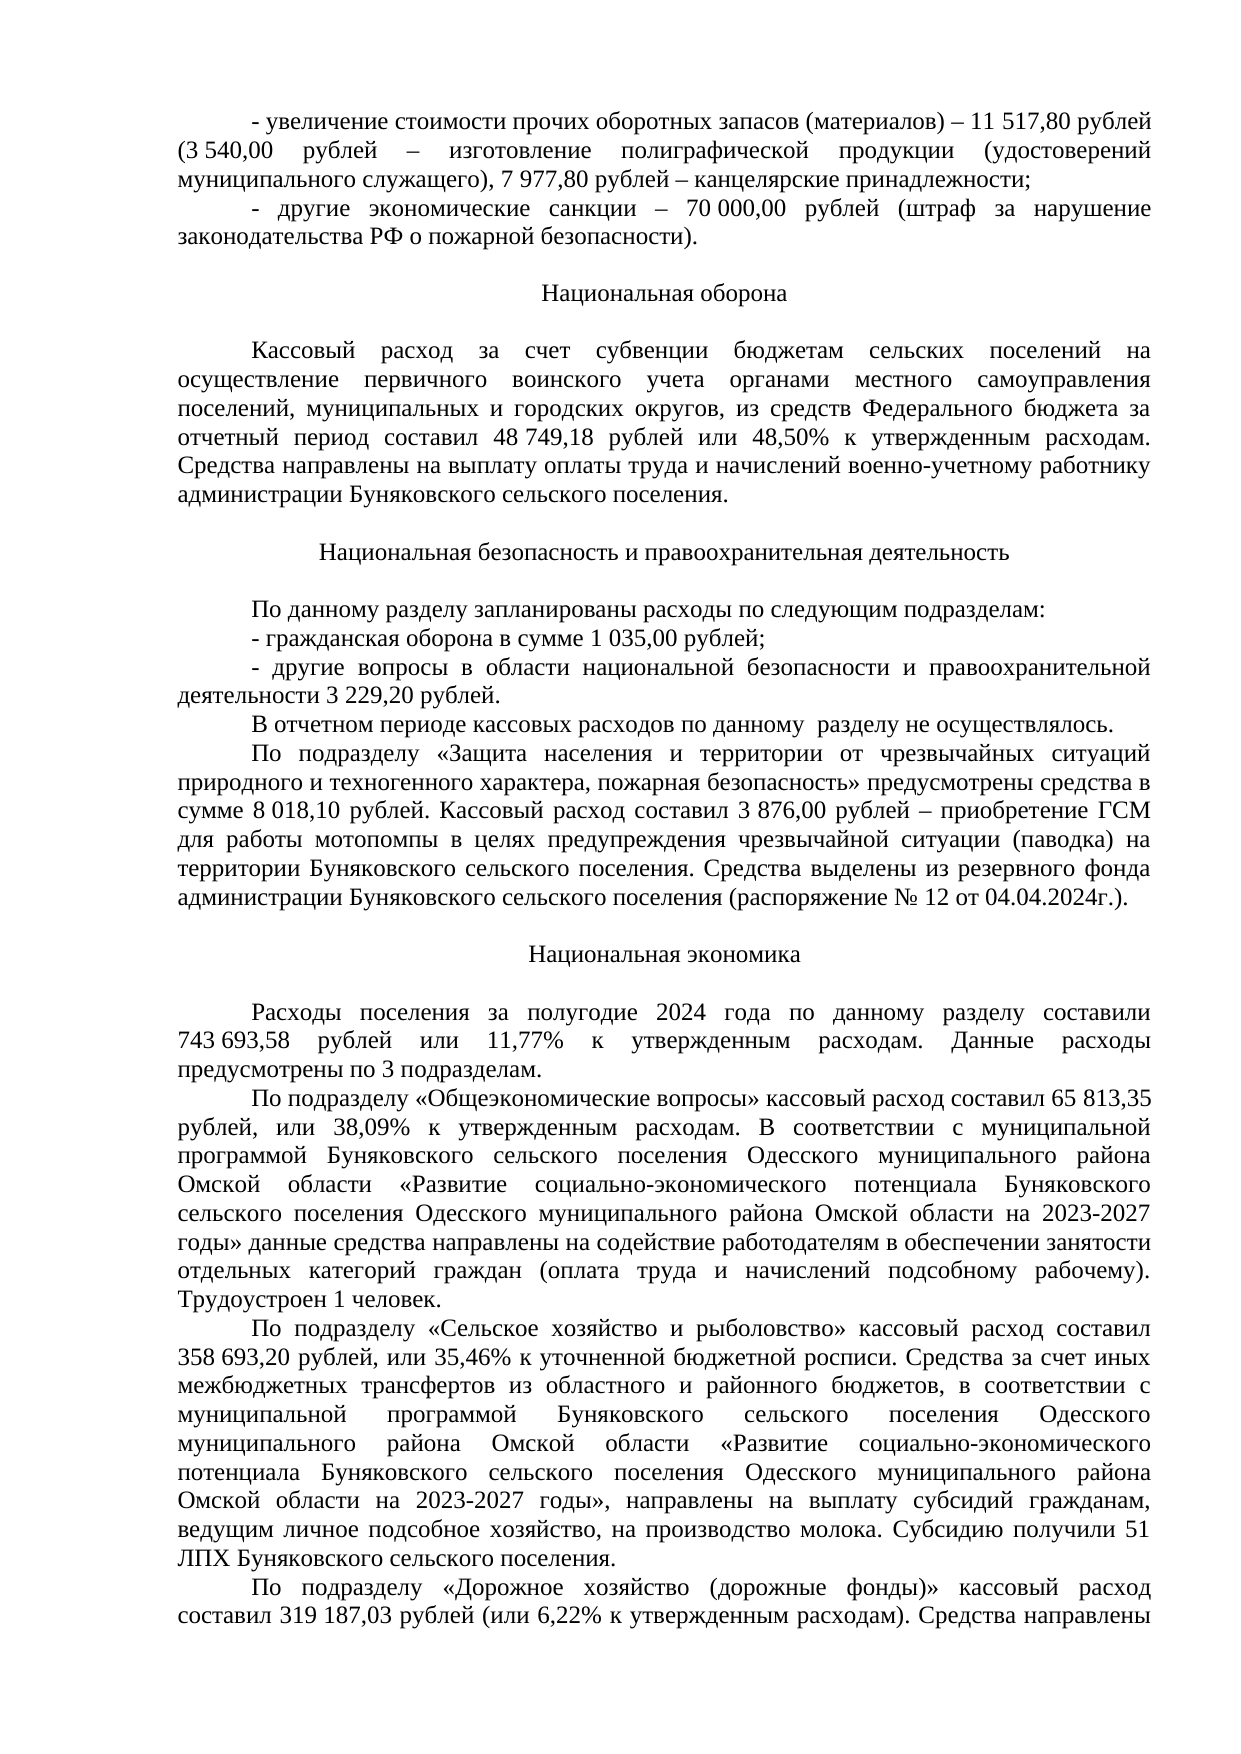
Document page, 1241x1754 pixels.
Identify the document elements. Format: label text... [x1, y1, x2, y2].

text По подразделу «Общеэкономические вопросы» кассовый расход составил 65 813,35 рублей, или 38,09% к утвержденным расходам. В соответствии с муниципальной программой Буняковского сельского поселения Одесского муниципального района Омской области «Развитие социально-экономического потенциала Буняковского сельского поселения Одесского муниципального района Омской области на 2023-2027 годы» данные средства направлены на содействие работодателям в обеспечении занятости отдельных категорий граждан (оплата труда и начислений подсобному рабочему). Трудоустроен 1 человек. [177, 1083, 1152, 1313]
text - другие вопросы в области национальной безопасности и правоохранительной деятельности 3 229,20 рублей. [177, 652, 1152, 709]
text - увеличение стоимости прочих оборотных запасов (материалов) – 11 517,80 рублей (3 540,00 рублей – изготовление полиграфической продукции (удостоверений муниципального служащего), 7 977,80 рублей – канцелярские принадлежности; [177, 106, 1152, 193]
text Национальная экономика [177, 939, 1152, 968]
text По данному разделу запланированы расходы по следующим подразделам: [251, 594, 1152, 623]
text - другие экономические санкции – 70 000,00 рублей (штраф за нарушение законодательства РФ о пожарной безопасности). [177, 193, 1152, 250]
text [177, 1572, 1152, 1629]
text Расходы поселения за полугодие 2024 года по данному разделу составили 743 693,58 рублей или 11,77% к утвержденным расходам. Данные расходы предусмотрены по 3 подразделам. [177, 997, 1152, 1083]
text - гражданская оборона в сумме 1 035,00 рублей; [251, 623, 1152, 652]
text Национальная безопасность и правоохранительная деятельность [177, 537, 1152, 566]
text Кассовый расход за счет субвенции бюджетам сельских поселений на осуществление первичного воинского учета органами местного самоуправления поселений, муниципальных и городских округов, из средств Федерального бюджета за отчетный период составил 48 749,18 рублей или 48,50% к утвержденным расходам. Средства направлены на выплату оплаты труда и начислений военно-учетному работнику администрации Буняковского сельского поселения. [177, 336, 1152, 508]
text Национальная оборона [177, 278, 1152, 307]
text По подразделу «Сельское хозяйство и рыболовство» кассовый расход составил 358 693,20 рублей, или 35,46% к уточненной бюджетной росписи. Средства за счет иных межбюджетных трансфертов из областного и районного бюджетов, в соответствии с муниципальной программой Буняковского сельского поселения Одесского муниципального района Омской области «Развитие социально-экономического потенциала Буняковского сельского поселения Одесского муниципального района Омской области на 2023-2027 годы», направлены на выплату субсидий гражданам, ведущим личное подсобное хозяйство, на производство молока. Субсидию получили 51 ЛПХ Буняковского сельского поселения. [177, 1313, 1152, 1572]
text В отчетном периоде кассовых расходов по данному разделу не осуществлялось. [177, 709, 1152, 738]
text По подразделу «Защита населения и территории от чрезвычайных ситуаций природного и техногенного характера, пожарная безопасность» предусмотрены средства в сумме 8 018,10 рублей. Кассовый расход составил 3 876,00 рублей – приобретение ГСМ для работы мотопомпы в целях предупреждения чрезвычайной ситуации (паводка) на территории Буняковского сельского поселения. Средства выделены из резервного фонда администрации Буняковского сельского поселения (распоряжение № 12 от 04.04.2024г.). [177, 738, 1152, 911]
